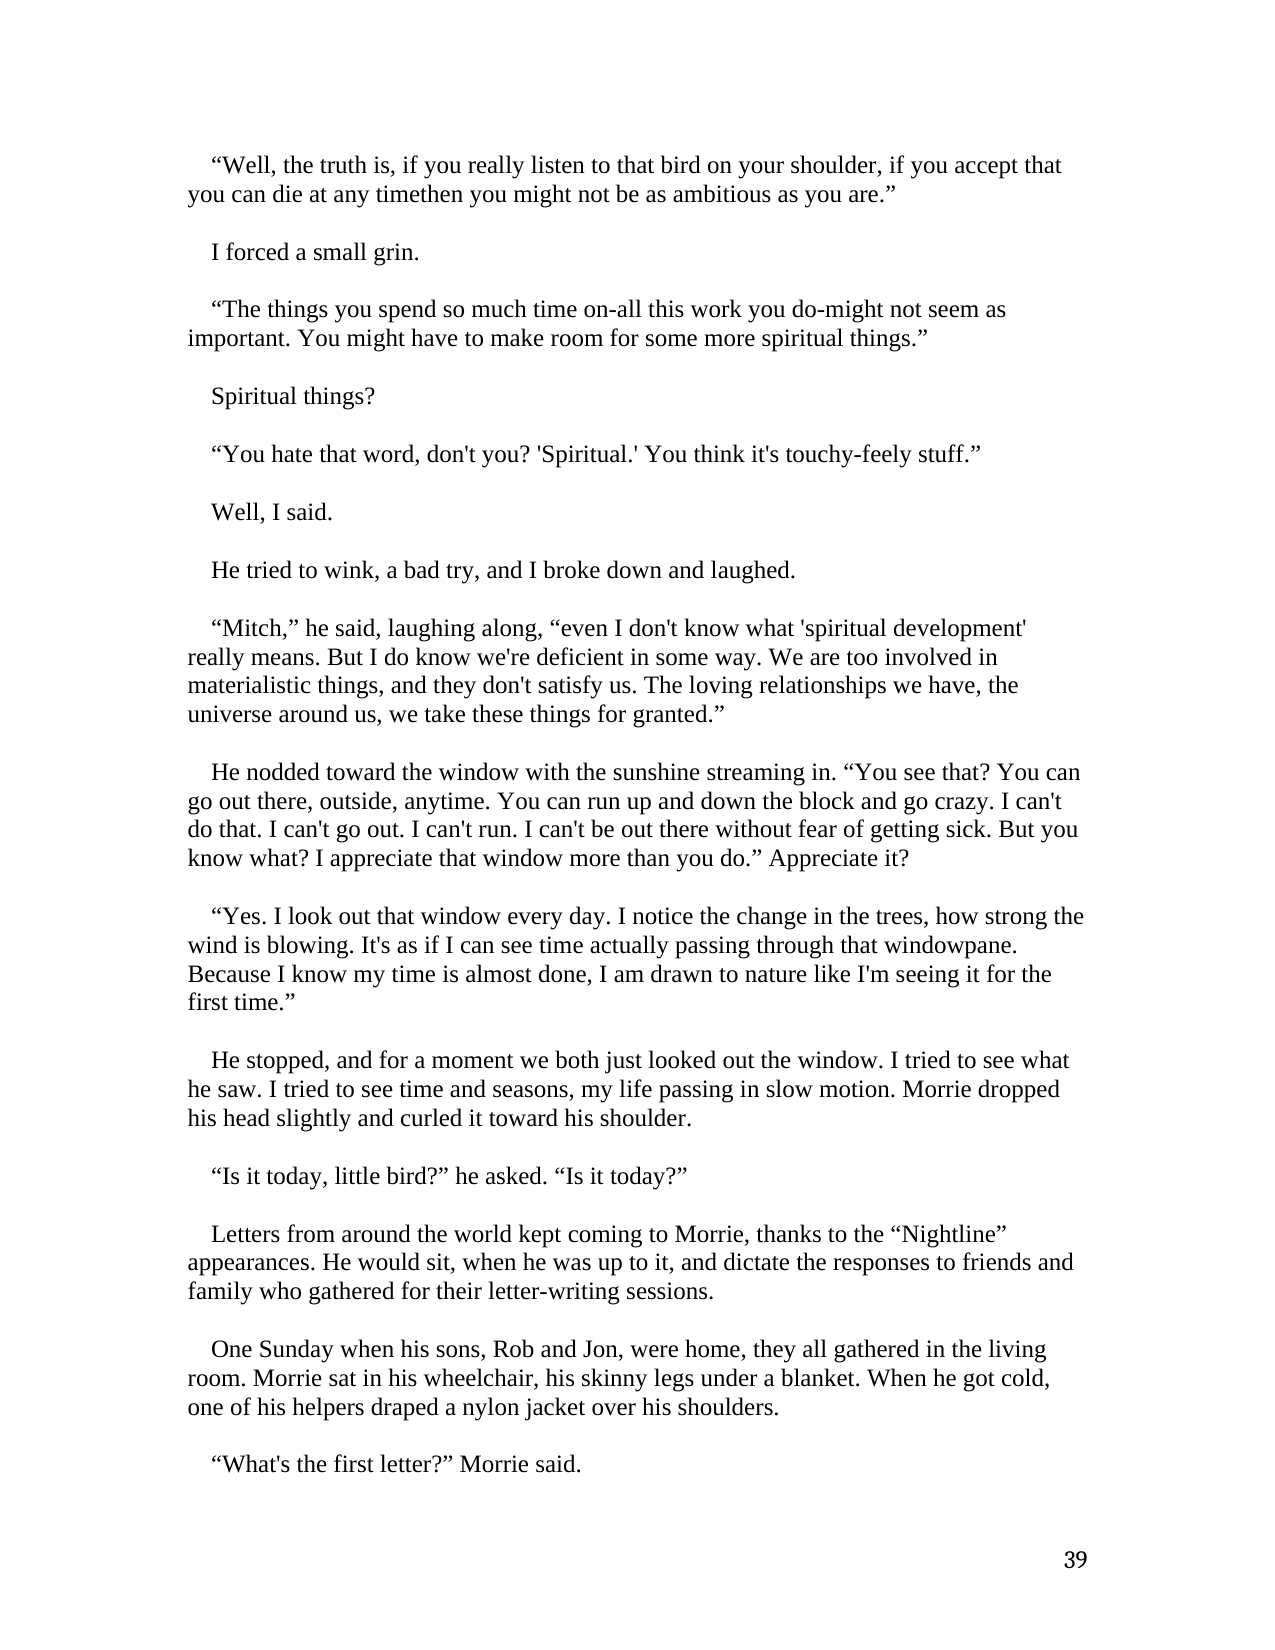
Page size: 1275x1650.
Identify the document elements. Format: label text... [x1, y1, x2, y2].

text Spiritual things? [187, 381, 1087, 410]
text “Is it today, little bird?” he asked. “Is it today?” [187, 1161, 1087, 1189]
text “Well, the truth is, if you really listen to that bird on your shoulder, if you accept that you can die at any timethen you might not be as ambitious as you are.” [187, 150, 1087, 207]
text He nodded toward the window with the sunshine streaming in. “You see that? You can go out there, outside, anytime. You can run up and down the block and go crazy. I can't do that. I can't go out. I can't run. I can't be out there without fear of getting sick. But you know what? I appreciate that window more than you do.” Appreciate it? [187, 757, 1087, 872]
text One Sunday when his sons, Rob and Jon, were home, they all gathered in the living room. Morrie sat in his wheelchair, his skinny legs under a blanket. When he got cold, one of his helpers draped a nylon jacket over his shoulders. [187, 1334, 1087, 1420]
text “The things you spend so much time on-all this work you do-might not seem as important. You might have to make room for some more spiritual things.” [187, 294, 1087, 352]
text He tried to wink, a bad try, and I broke down and laughed. [187, 555, 1087, 584]
text I forced a small grin. [187, 237, 1087, 265]
text “Yes. I look out that window every day. I notice the change in the trees, how strong the wind is blowing. It's as if I can see time actually passing through that windowpane. Because I know my time is almost done, I am drawn to nature like I'm seeing it for the first time.” [187, 901, 1087, 1016]
text “What's the first letter?” Morrie said. [187, 1449, 1087, 1478]
text “Mitch,” he said, laughing along, “even I don't know what 'spiritual development' really means. But I do know we're deficient in some way. We are too involved in materialistic things, and they don't satisfy us. The loving relationships we have, the universe around us, we take these things for granted.” [187, 613, 1087, 728]
text “You hate that word, don't you? 'Spiritual.' You think it's touchy-feely stuff.” [187, 439, 1087, 468]
text Letters from around the world kept coming to Morrie, thanks to the “Nightline” appearances. He would sit, when he was up to it, and dictate the responses to friends and family who gathered for their letter-writing sessions. [187, 1219, 1087, 1305]
text He stopped, and for a moment we both just looked out the window. I tried to see what he saw. I tried to see time and seasons, my life passing in slow motion. Morrie dropped his head slightly and curled it toward his shoulder. [187, 1045, 1087, 1132]
text Well, I said. [187, 497, 1087, 526]
